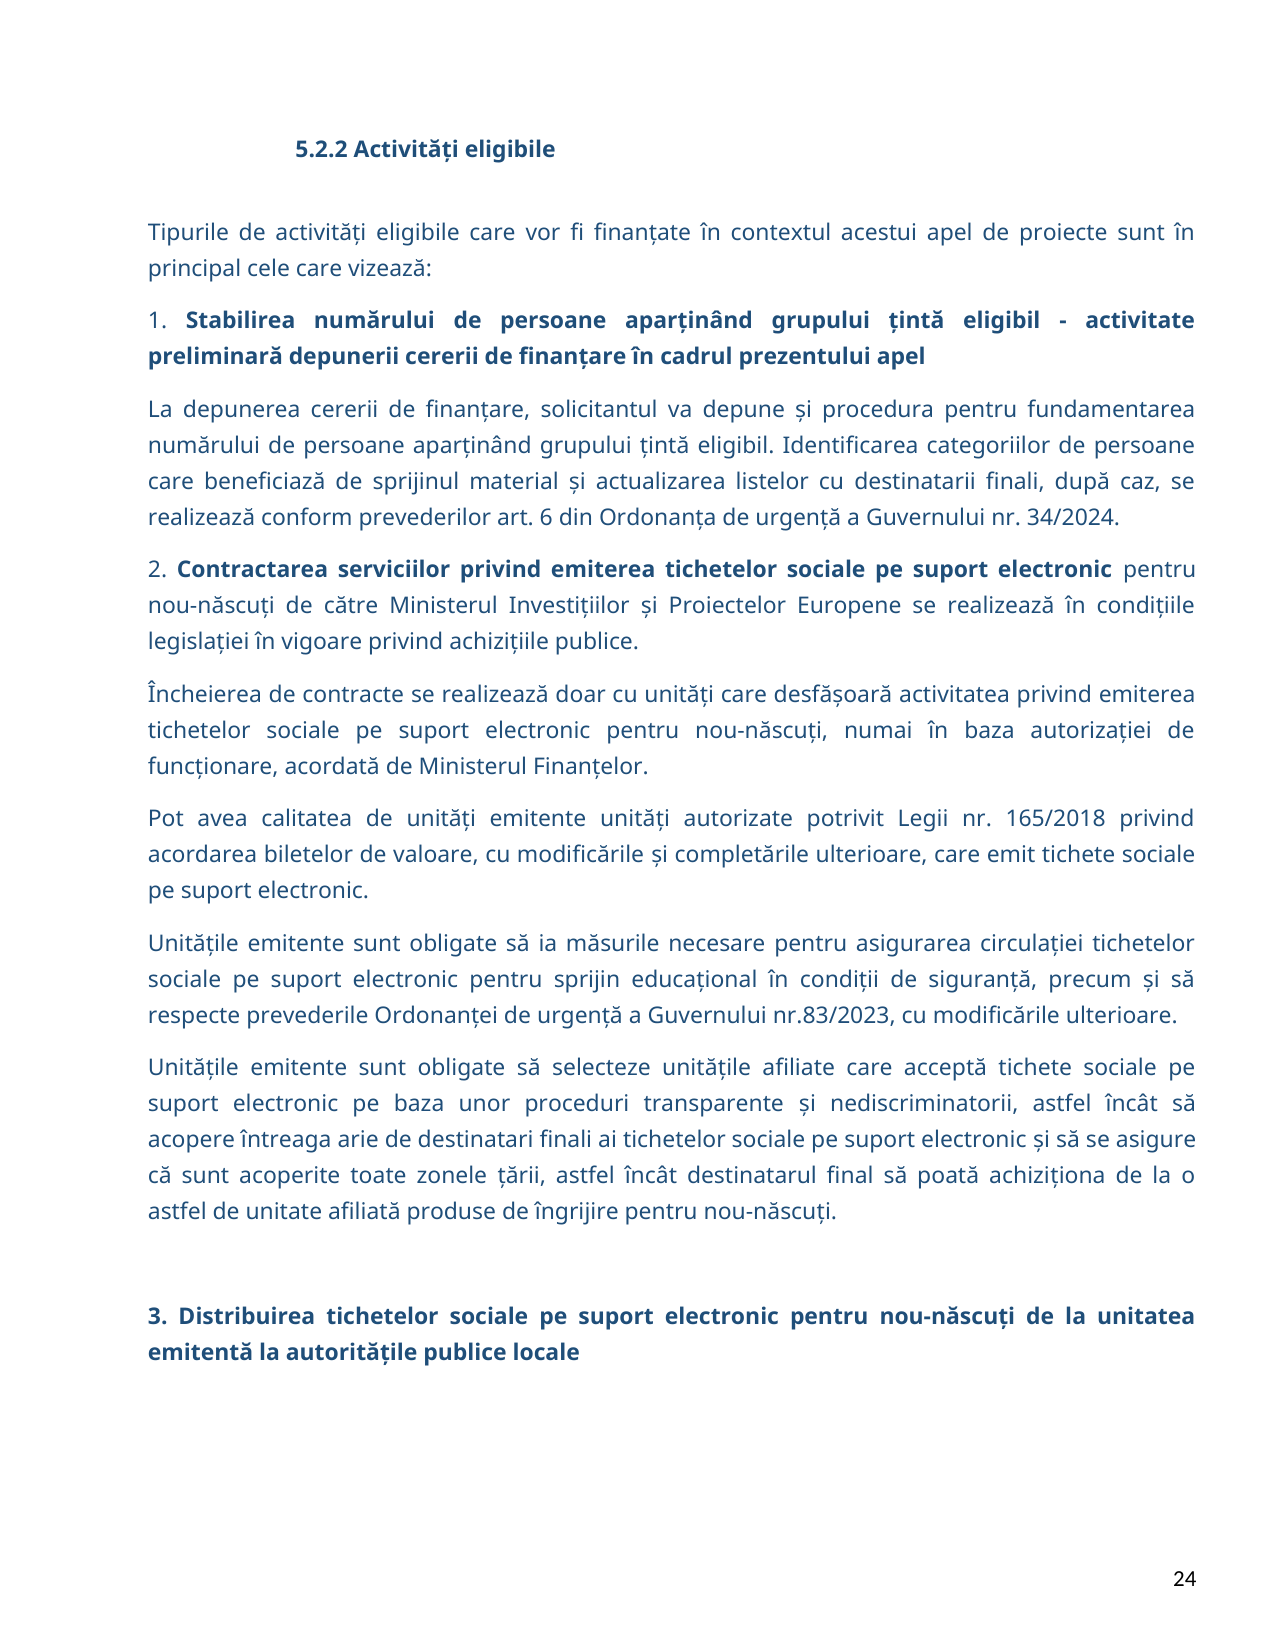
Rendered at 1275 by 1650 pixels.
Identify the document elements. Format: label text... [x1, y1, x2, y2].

text 2. Contractarea serviciilor privind emiterea tichetelor sociale pe suport electronic pentru nou-născuți de către Ministerul Investițiilor și Proiectelor Europene se realizează în condițiile legislației în vigoare privind achizițiile publice. [148, 553, 1196, 656]
text 1. Stabilirea numărului de persoane aparținând grupului țintă eligibil - activitate preliminară depunerii cererii de finanțare în cadrul prezentului apel [148, 304, 1196, 371]
text Încheierea de contracte se realizează doar cu unități care desfășoară activitatea privind emiterea tichetelor sociale pe suport electronic pentru nou-născuți, numai în baza autorizației de funcționare, acordată de Ministerul Finanțelor. [148, 678, 1196, 781]
text Unitățile emitente sunt obligate să ia măsurile necesare pentru asigurarea circulației tichetelor sociale pe suport electronic pentru sprijin educațional în condiții de siguranță, precum și să respecte prevederile Ordonanței de urgență a Guvernului nr.83/2023, cu modificările ulterioare. [148, 927, 1196, 1030]
text Pot avea calitatea de unități emitente unităţi autorizate potrivit Legii nr. 165/2018 privind acordarea biletelor de valoare, cu modificările şi completările ulterioare, care emit tichete sociale pe suport electronic. [148, 802, 1196, 905]
text Unitățile emitente sunt obligate să selecteze unităţile afiliate care acceptă tichete sociale pe suport electronic pe baza unor proceduri transparente şi nediscriminatorii, astfel încât să acopere întreaga arie de destinatari finali ai tichetelor sociale pe suport electronic şi să se asigure că sunt acoperite toate zonele ţării, astfel încât destinatarul final să poată achiziţiona de la o astfel de unitate afiliată produse de îngrijire pentru nou-născuţi. [148, 1051, 1196, 1226]
subtitle 5.2.2 Activități eligibile [221, 133, 1196, 164]
text La depunerea cererii de finanțare, solicitantul va depune și procedura pentru fundamentarea numărului de persoane aparținând grupului țintă eligibil. Identificarea categoriilor de persoane care beneficiază de sprijinul material și actualizarea listelor cu destinatarii finali, după caz, se realizează conform prevederilor art. 6 din Ordonanța de urgență a Guvernului nr. 34/2024. [148, 393, 1196, 532]
text 3. Distribuirea tichetelor sociale pe suport electronic pentru nou-născuți de la unitatea emitentă la autoritățile publice locale [148, 1300, 1196, 1367]
text Tipurile de activități eligibile care vor fi finanțate în contextul acestui apel de proiecte sunt în principal cele care vizează: [148, 216, 1196, 283]
